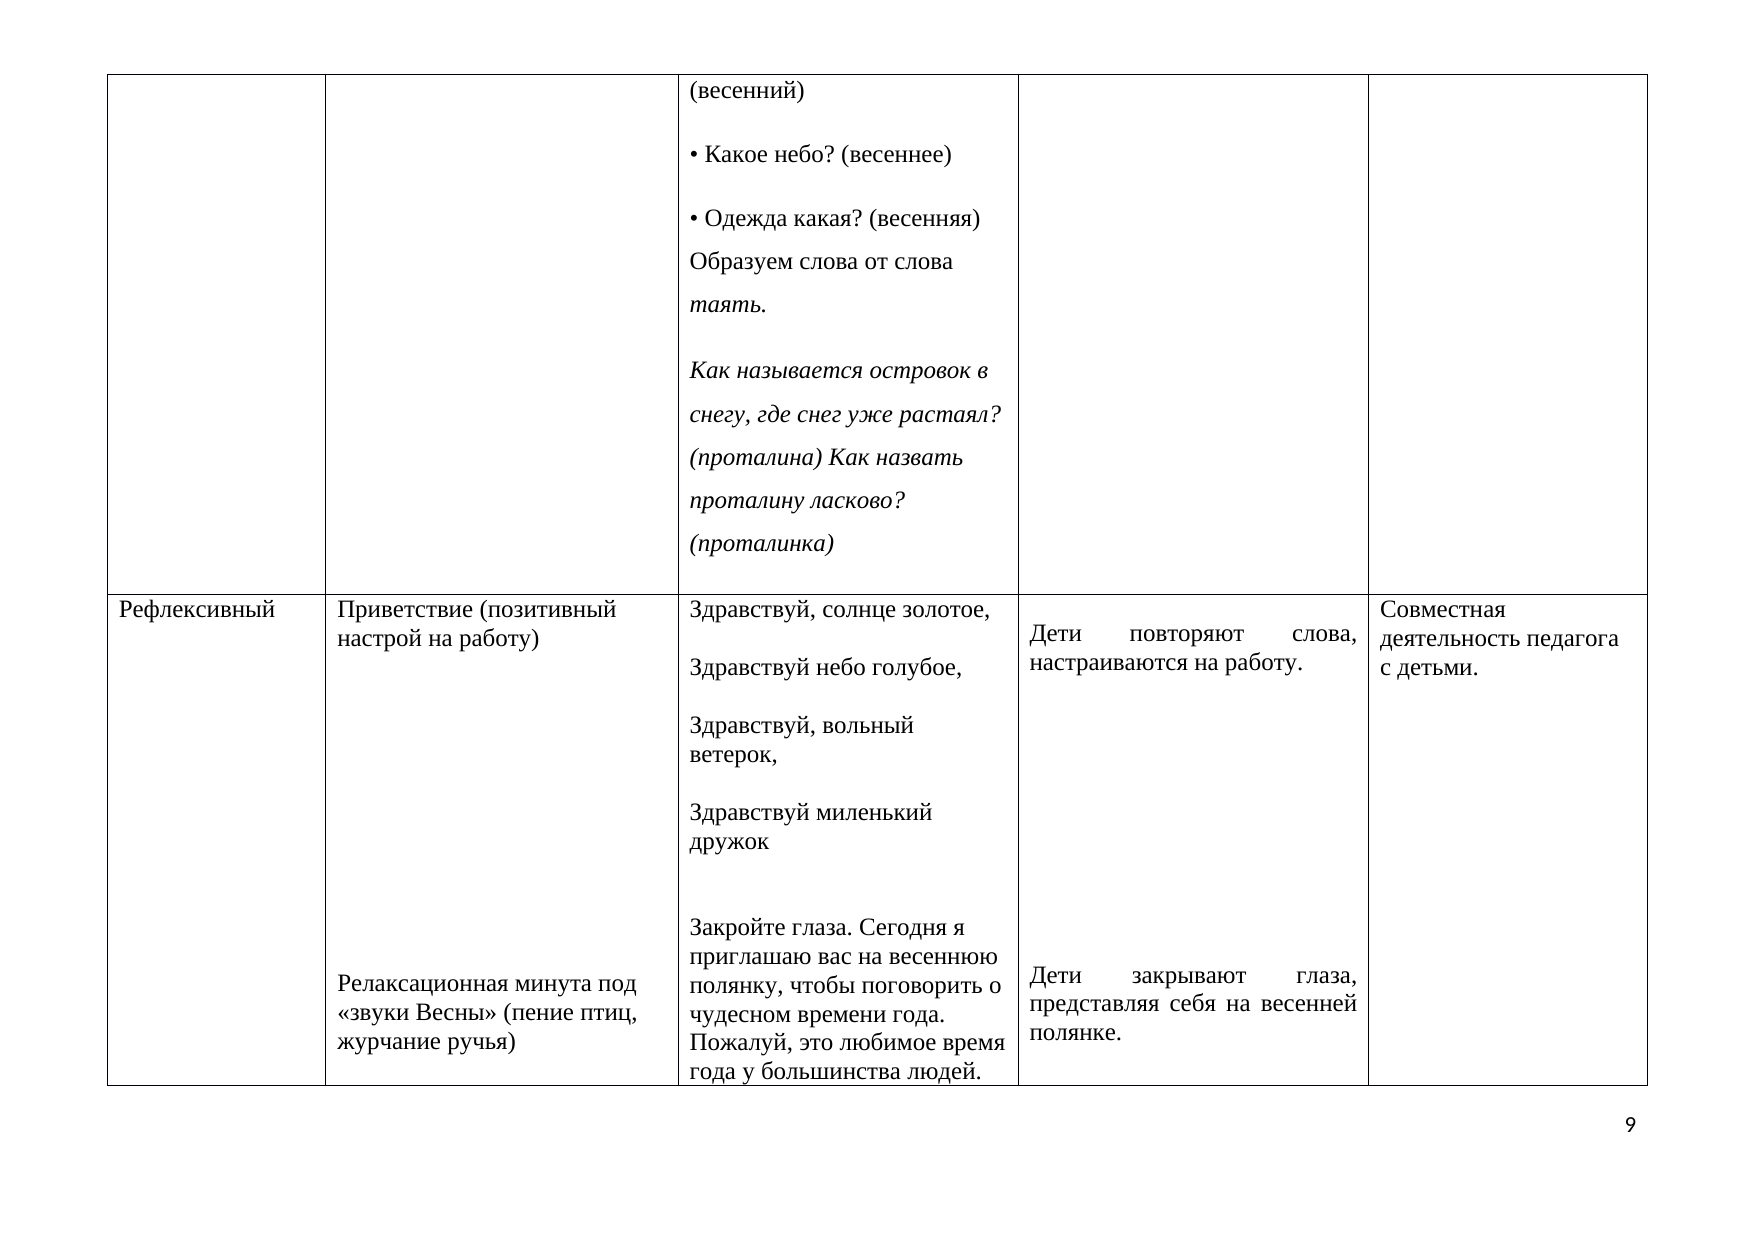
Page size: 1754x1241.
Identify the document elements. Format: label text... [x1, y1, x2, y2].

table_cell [1019, 75, 1368, 593]
table_cell Рефлексивный [108, 595, 325, 1085]
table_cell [1369, 75, 1647, 593]
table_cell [1369, 595, 1647, 1085]
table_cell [679, 595, 1018, 1085]
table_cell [1019, 595, 1368, 1085]
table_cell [326, 75, 678, 593]
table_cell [326, 595, 678, 1085]
